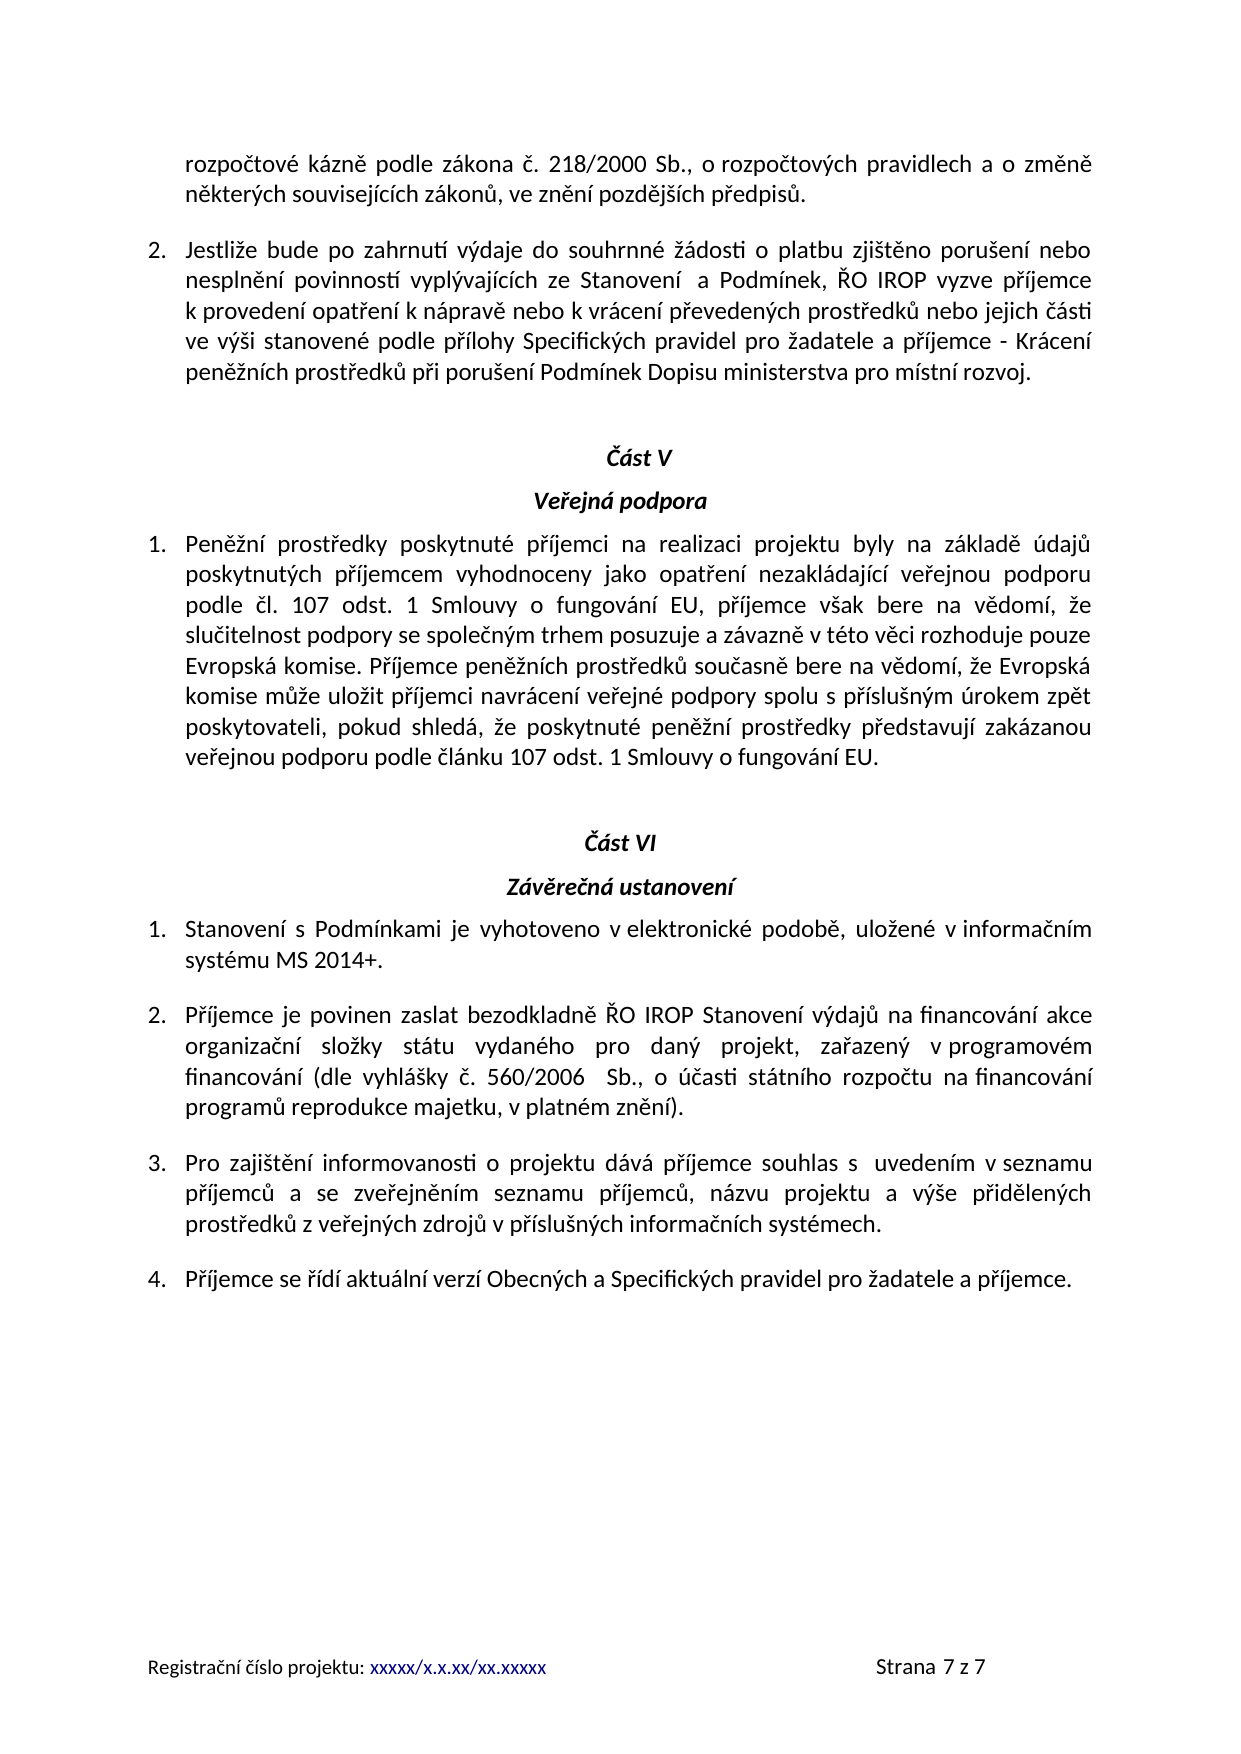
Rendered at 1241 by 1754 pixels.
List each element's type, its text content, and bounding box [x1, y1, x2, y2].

text Veřejná podpora [148, 485, 1093, 515]
text Část V [185, 442, 1093, 472]
list Peněžní prostředky poskytnuté příjemci na realizaci projektu byly na základě údajů poskytnutých příjemcem vyhodnoceny jako opatření nezakládající veřejnou podporu podle čl. 107 odst. 1 Smlouvy o fungování EU, příjemce však bere na vědomí, že slučitelnost podpory se společným trhem posuzuje a závazně v této věci rozhoduje pouze Evropská komise. Příjemce peněžních prostředků současně bere na vědomí, že Evropská komise může uložit příjemci navrácení veřejné podpory spolu s příslušným úrokem zpět poskytovateli, pokud shledá, že poskytnuté peněžní prostředky představují zakázanou veřejnou podporu podle článku 107 odst. 1 Smlouvy o fungování EU. [148, 528, 1092, 772]
text Část VI [148, 828, 1092, 858]
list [148, 148, 1092, 209]
list Pro zajištění informovanosti o projektu dává příjemce souhlas s uvedením v seznamu příjemců a se zveřejněním seznamu příjemců, názvu projektu a výše přidělených prostředků z veřejných zdrojů v příslušných informačních systémech. [148, 1147, 1092, 1238]
list Jestliže bude po zahrnutí výdaje do souhrnné žádosti o platbu zjištěno porušení nebo nesplnění povinností vyplývajících ze Stanovení a Podmínek, ŘO IROP vyzve příjemce k provedení opatření k nápravě nebo k vrácení převedených prostředků nebo jejich části ve výši stanovené podle přílohy Specifických pravidel pro žadatele a příjemce - Krácení peněžních prostředků při porušení Podmínek Dopisu ministerstva pro místní rozvoj. [148, 234, 1092, 386]
text Závěrečná ustanovení [148, 871, 1092, 901]
list Příjemce je povinen zaslat bezodkladně ŘO IROP Stanovení výdajů na financování akce organizační složky státu vydaného pro daný projekt, zařazený v programovém financování (dle vyhlášky č. 560/2006 Sb., o účasti státního rozpočtu na financování programů reprodukce majetku, v platném znění). [148, 1000, 1092, 1122]
list Stanovení s Podmínkami je vyhotoveno v elektronické podobě, uložené v informačním systému MS 2014+. [148, 914, 1092, 975]
list Příjemce se řídí aktuální verzí Obecných a Specifických pravidel pro žadatele a příjemce. [148, 1263, 1093, 1294]
